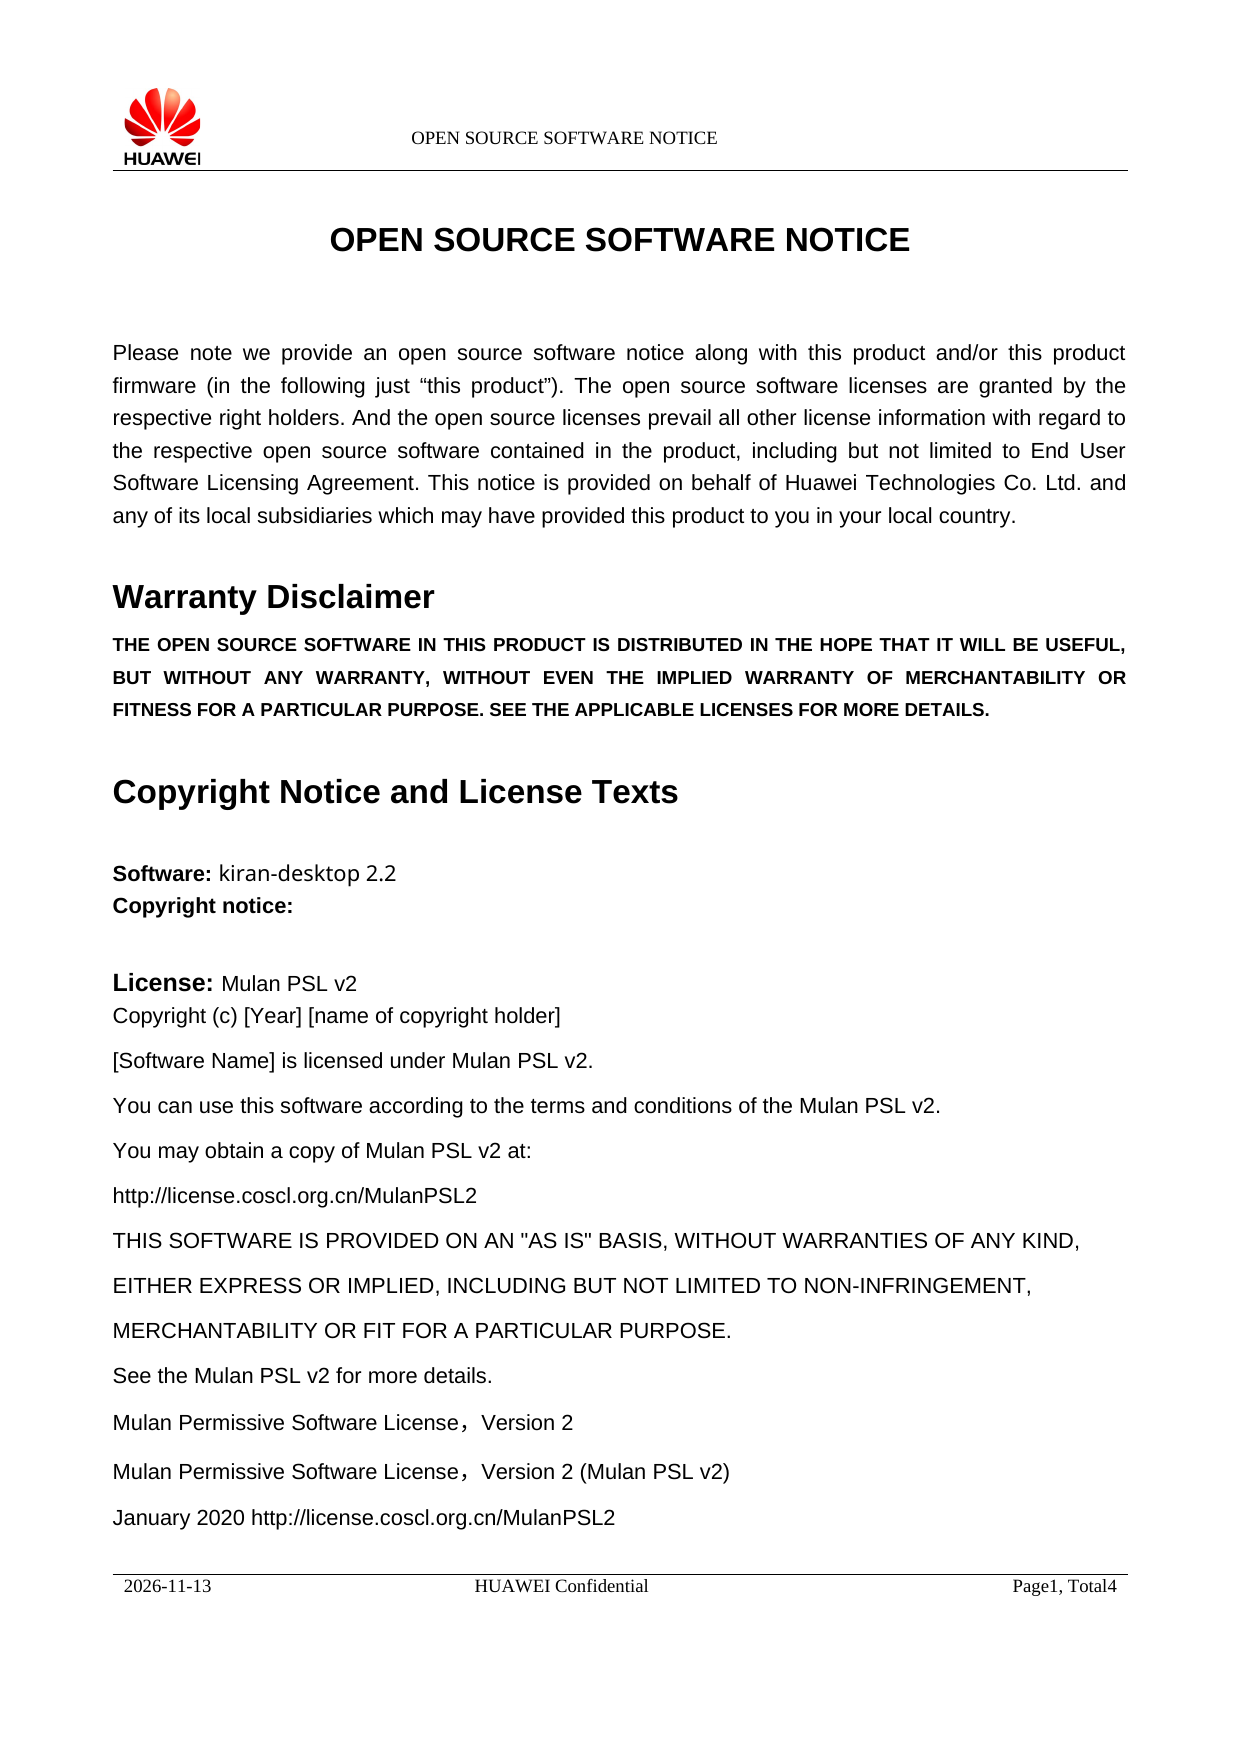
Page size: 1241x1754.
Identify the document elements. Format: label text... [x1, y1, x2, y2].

text Copyright (c) [Year] [name of copyright holder] [112, 999, 1128, 1031]
text OPEN SOURCE SOFTWARE NOTICE [112, 206, 1128, 271]
picture [124, 88, 201, 165]
text License: Mulan PSL v2 [112, 966, 1128, 999]
text EITHER EXPRESS OR IMPLIED, INCLUDING BUT NOT LIMITED TO NON-INFRINGEMENT, [112, 1269, 1128, 1302]
text THIS SOFTWARE IS PROVIDED ON AN "AS IS" BASIS, WITHOUT WARRANTIES OF ANY KIND, [112, 1224, 1128, 1257]
title Software: kiran-desktop 2.2 [112, 856, 1128, 889]
text Warranty Disclaimer [112, 564, 1128, 629]
text January 2020 http://license.coscl.org.cn/MulanPSL2 [112, 1502, 1128, 1534]
text See the Mulan PSL v2 for more details. [112, 1360, 1128, 1392]
text Please note we provide an open source software notice along with this product and/or this product firmware (in the following just “this product”). The open source software licenses are granted by the respective right holders. And the open source licenses prevail all other license information with regard to the respective open source software contained in the product, including but not limited to End User Software Licensing Agreement. This notice is provided on behalf of Huawei Technologies Co. Ltd. and any of its local subsidiaries which may have provided this product to you in your local country. [112, 336, 1128, 531]
text You can use this software according to the terms and conditions of the Mulan PSL v2. [112, 1089, 1128, 1122]
text Mulan Permissive Software License，Version 2 [112, 1405, 1128, 1437]
text You may obtain a copy of Mulan PSL v2 at: [112, 1134, 1128, 1167]
text Mulan Permissive Software License，Version 2 (Mulan PSL v2) [112, 1453, 1128, 1486]
text http://license.coscl.org.cn/MulanPSL2 [112, 1179, 1128, 1212]
text [Software Name] is licensed under Mulan PSL v2. [112, 1044, 1128, 1077]
text MERCHANTABILITY OR FIT FOR A PARTICULAR PURPOSE. [112, 1315, 1128, 1347]
text Copyright Notice and License Texts [112, 759, 1128, 824]
text Copyright notice: [112, 889, 1128, 921]
text The open source software in this product is distributed in the hope that it will be useful, but WITHOUT ANY WARRANTY, without even the implied warranty of MERCHANTABILITY or FITNESS FOR A PARTICULAR PURPOSE. See the applicable licenses for more details. [112, 629, 1128, 726]
